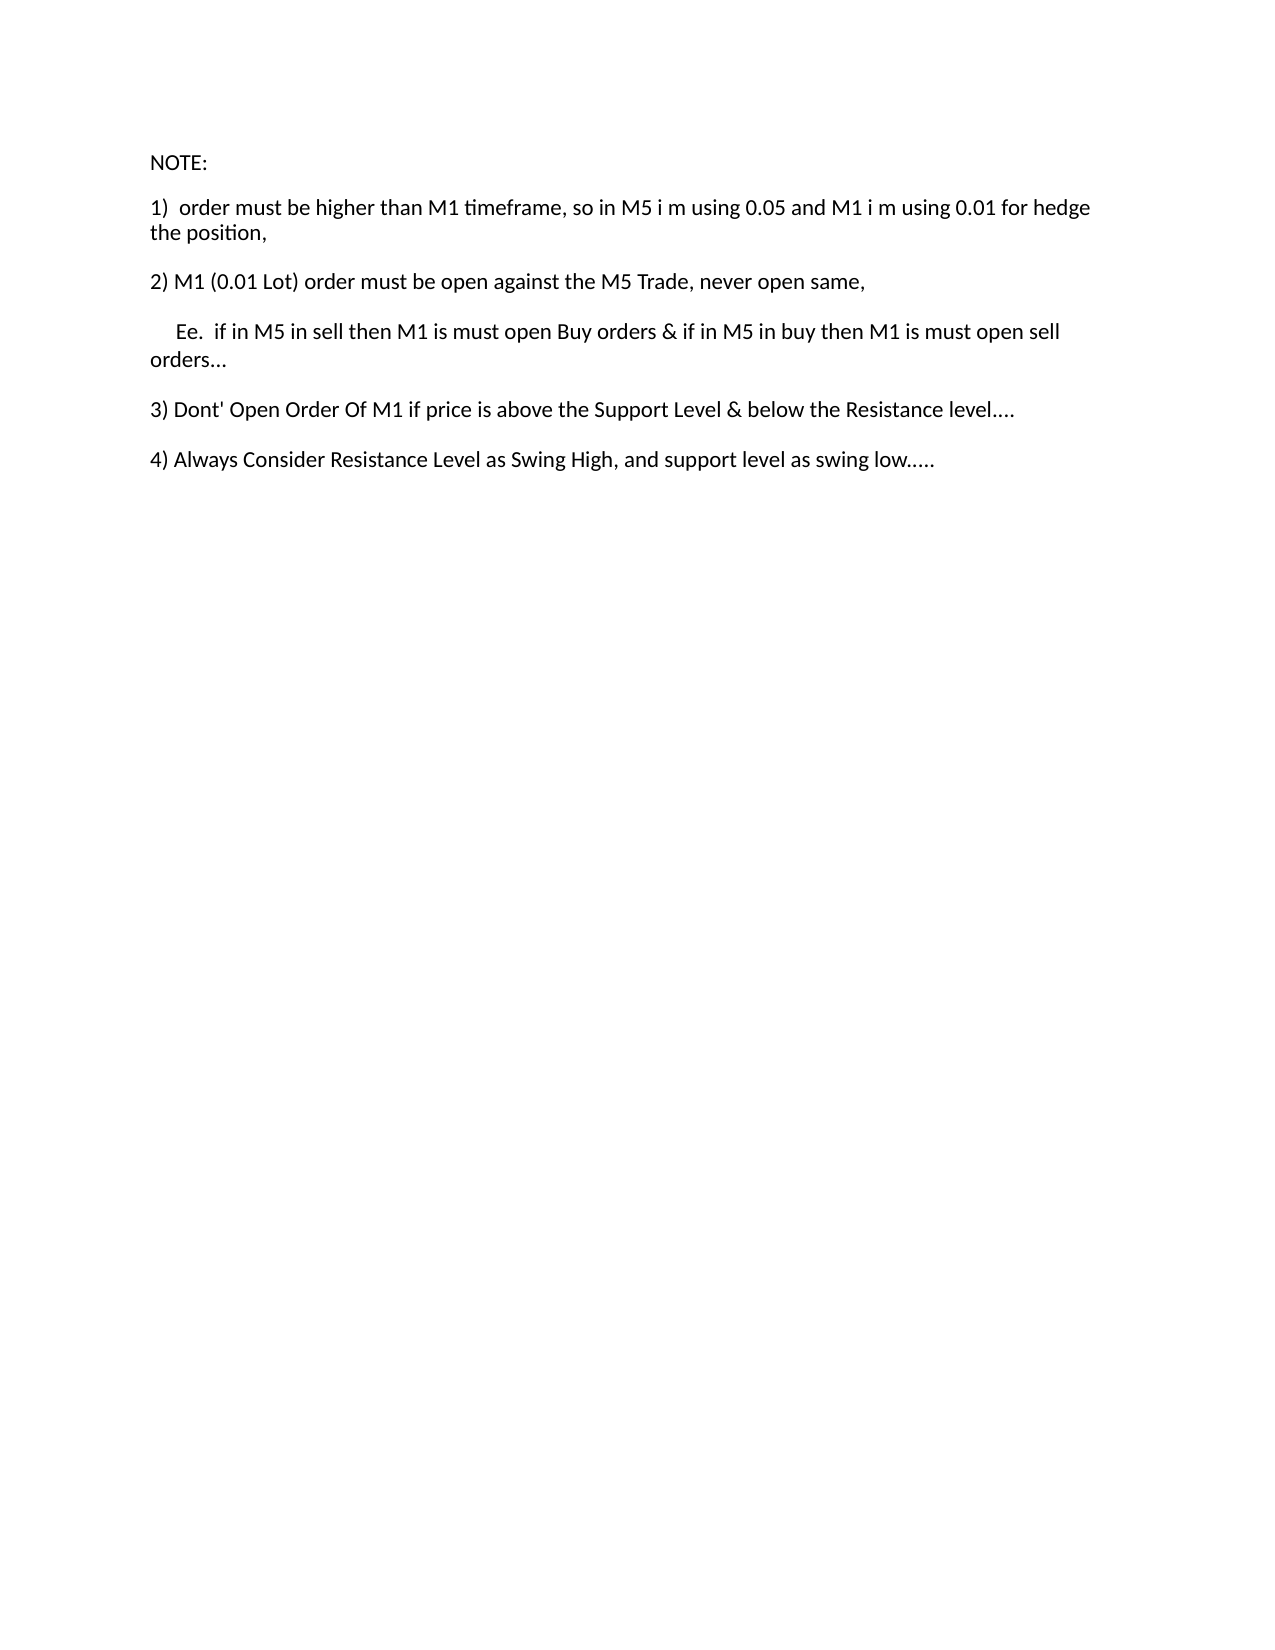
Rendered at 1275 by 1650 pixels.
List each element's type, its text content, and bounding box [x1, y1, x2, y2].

text 2) M1 (0.01 Lot) order must be open against the M5 Trade, never open same, [150, 267, 1125, 295]
text 4) Always Consider Resistance Level as Swing High, and support level as swing low..... [150, 444, 1125, 473]
text 3) Dont' Open Order Of M1 if price is above the Support Level & below the Resistance level.... [150, 394, 1125, 423]
text Ee. if in M5 in sell then M1 is must open Buy orders & if in M5 in buy then M1 is must open sell orders... [150, 316, 1125, 374]
text NOTE: [150, 150, 1125, 175]
text 1) order must be higher than M1 timeframe, so in M5 i m using 0.05 and M1 i m using 0.01 for hedge the position, [150, 196, 1125, 246]
